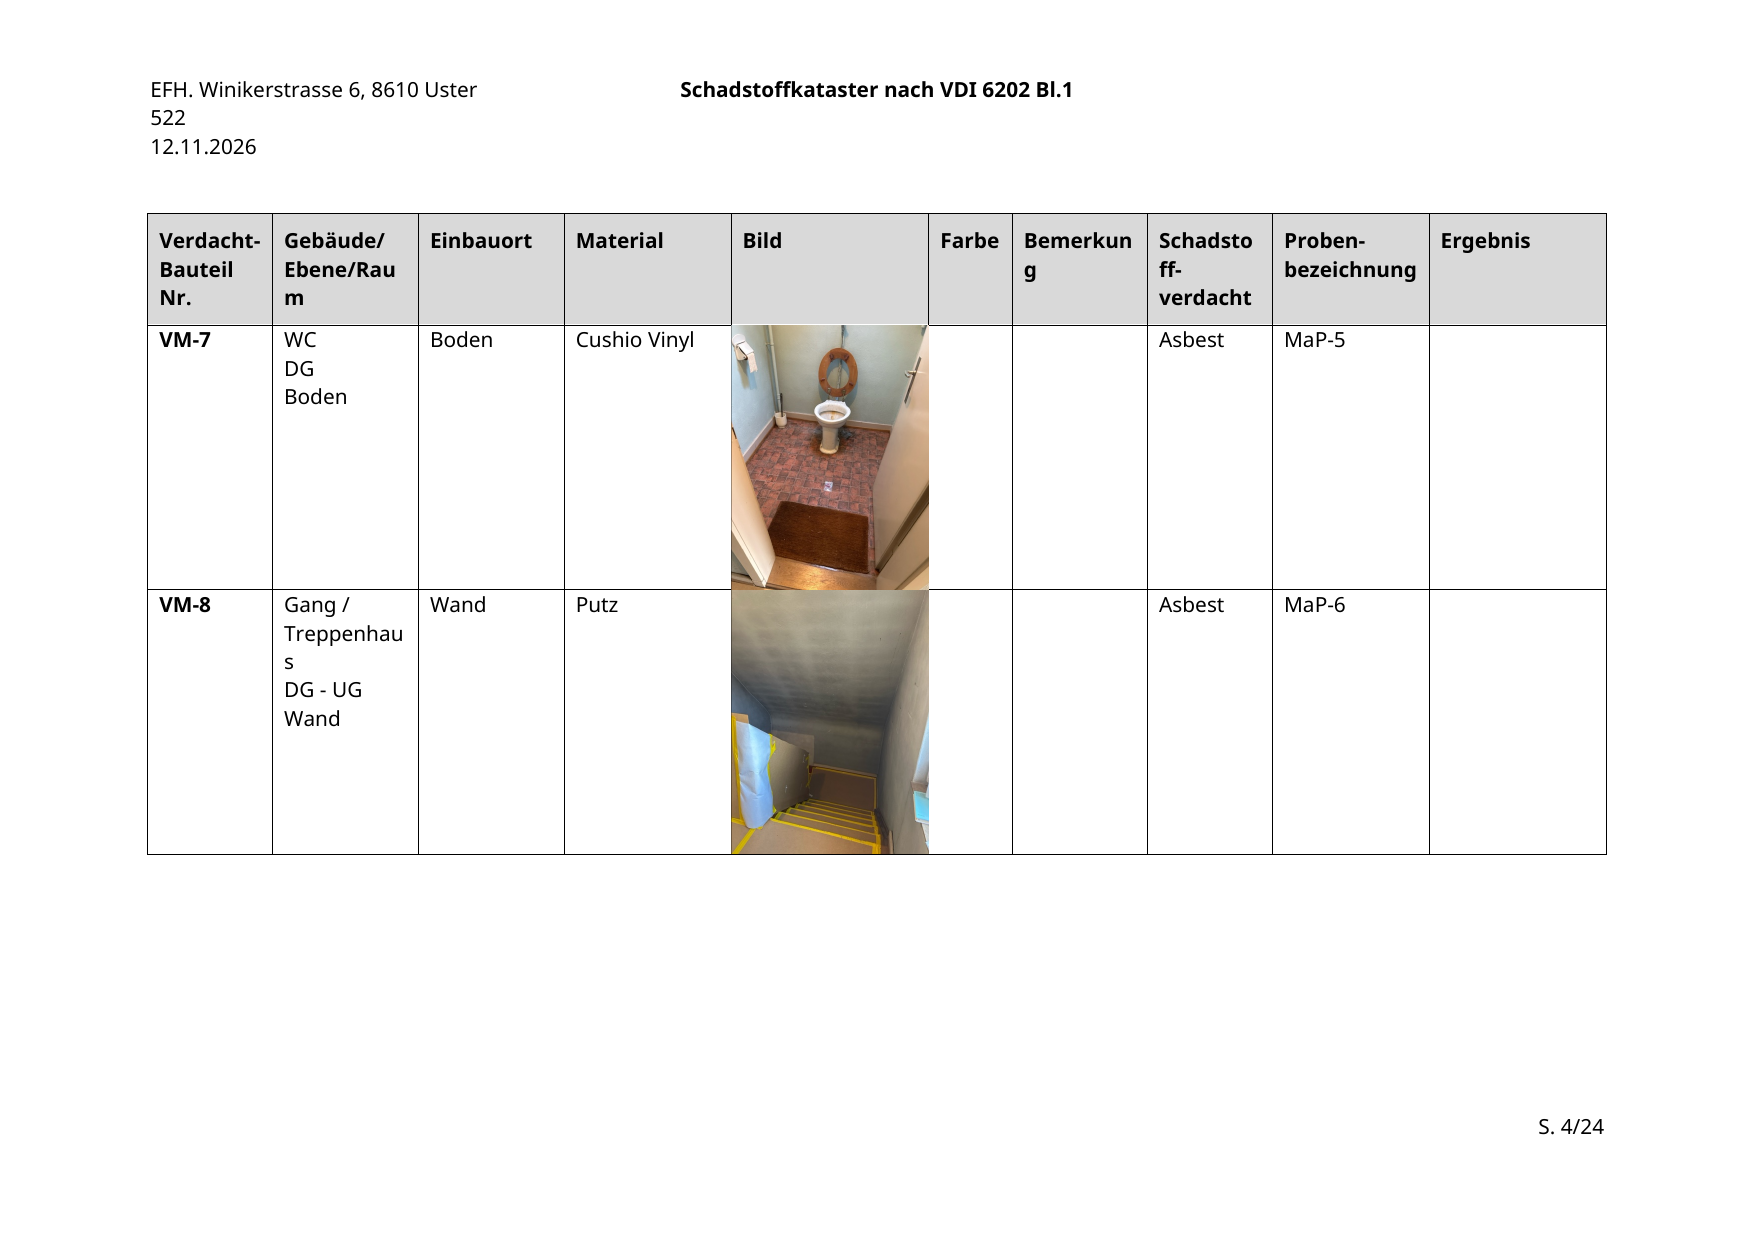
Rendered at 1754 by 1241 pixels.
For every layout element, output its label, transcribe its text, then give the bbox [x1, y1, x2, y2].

table_header Bild [732, 214, 928, 324]
table_cell VM-8 [148, 590, 272, 854]
table_cell [1430, 590, 1606, 854]
table_cell [929, 326, 1012, 589]
table_cell Cushio Vinyl [565, 326, 731, 589]
table_cell Asbest [1148, 326, 1272, 589]
table_cell MaP-6 [1273, 590, 1429, 854]
table_cell Wand [419, 590, 564, 854]
picture [731, 325, 929, 854]
table_cell Putz [565, 590, 731, 854]
table_header Gebäude/ Ebene/Raum [273, 214, 418, 324]
table_cell Asbest [1148, 590, 1272, 854]
table_header Bemerkung [1013, 214, 1147, 324]
table_header Proben-bezeichnung [1273, 214, 1429, 324]
table_cell WC DG Boden [273, 326, 418, 589]
table_cell Boden [419, 326, 564, 589]
table_header Verdacht-Bauteil Nr. [148, 214, 272, 324]
table_header Schadstoff-verdacht [1148, 214, 1272, 324]
table_cell [1430, 326, 1606, 589]
table_cell Gang / Treppenhaus DG - UG Wand [273, 590, 418, 854]
table_header Ergebnis [1430, 214, 1606, 324]
table_header Farbe [929, 214, 1012, 324]
table_cell [1013, 590, 1147, 854]
table_cell [1013, 326, 1147, 589]
table_header Material [565, 214, 731, 324]
table_header Einbauort [419, 214, 564, 324]
table_cell VM-7 [148, 326, 272, 589]
table_cell [929, 590, 1012, 854]
table_cell MaP-5 [1273, 326, 1429, 589]
